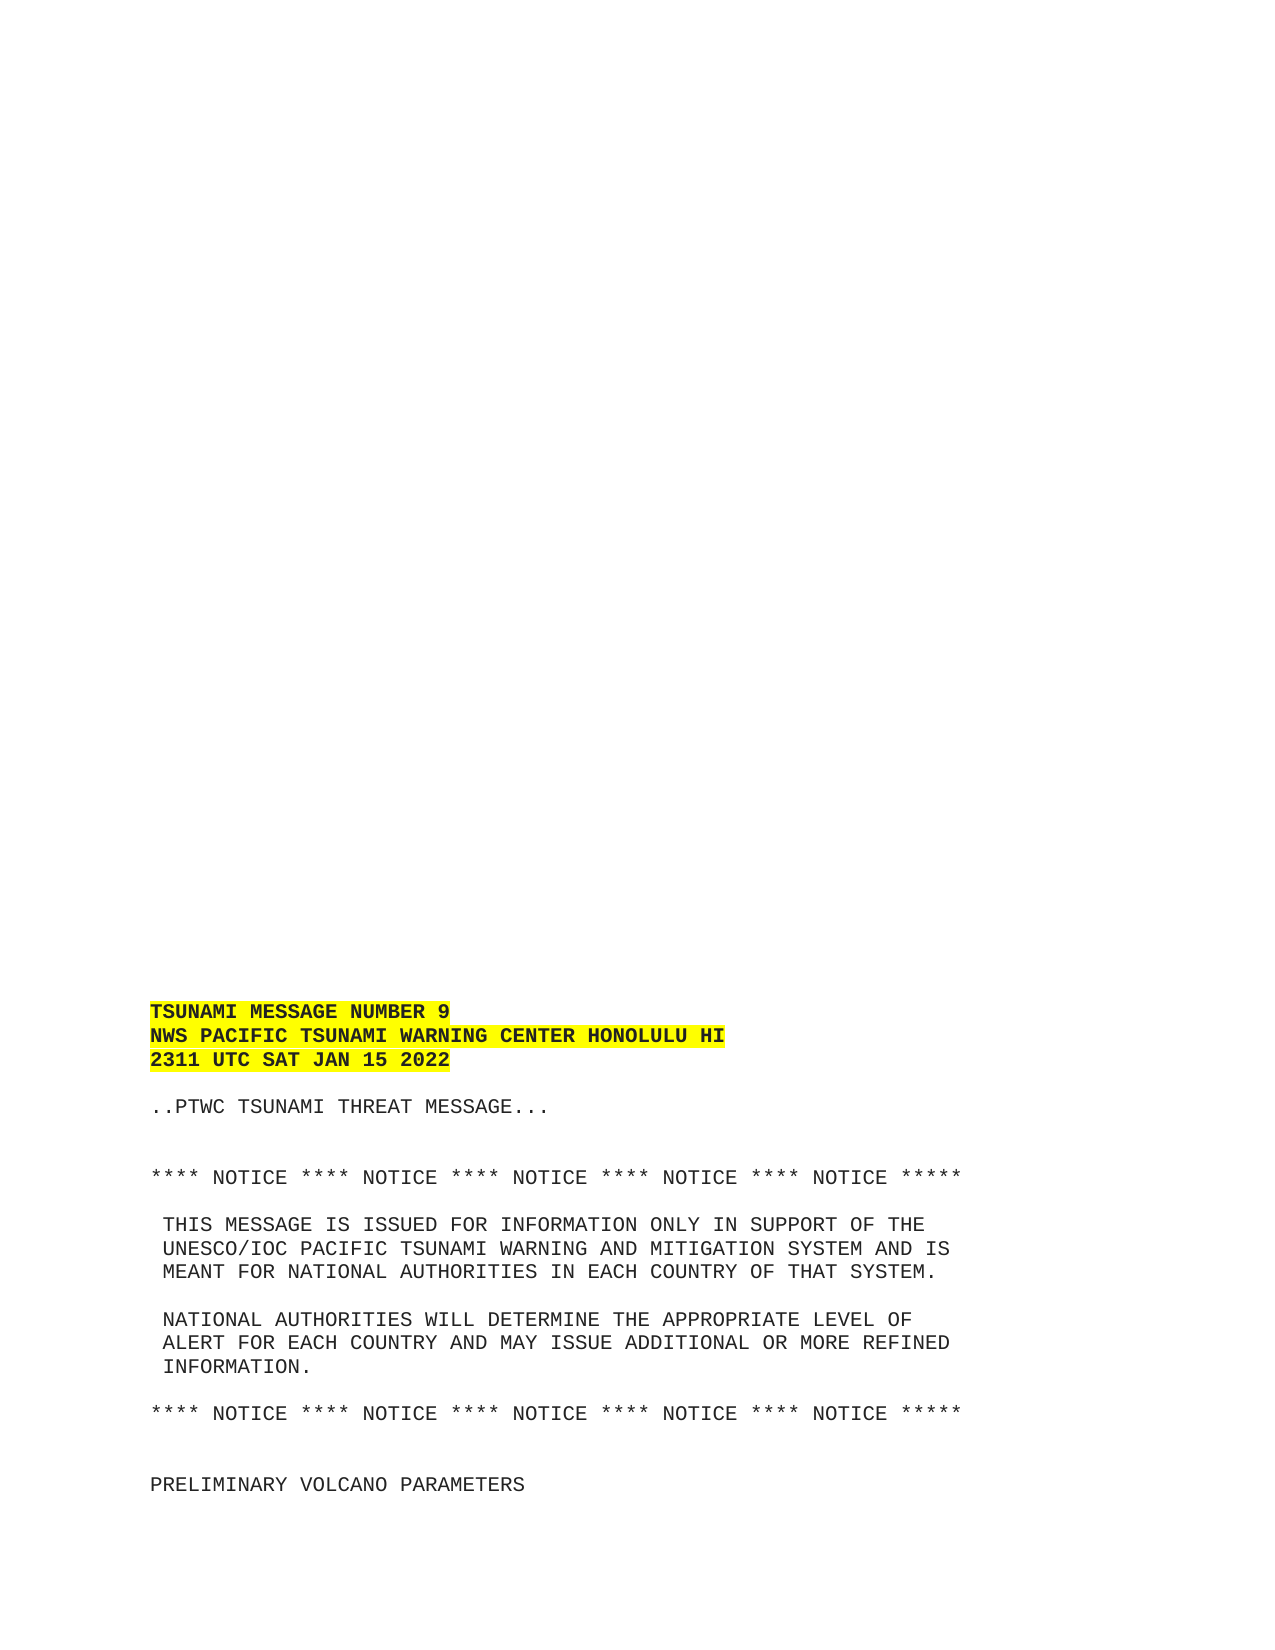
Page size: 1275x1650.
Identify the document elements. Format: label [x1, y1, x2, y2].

text [150, 1001, 1125, 1498]
